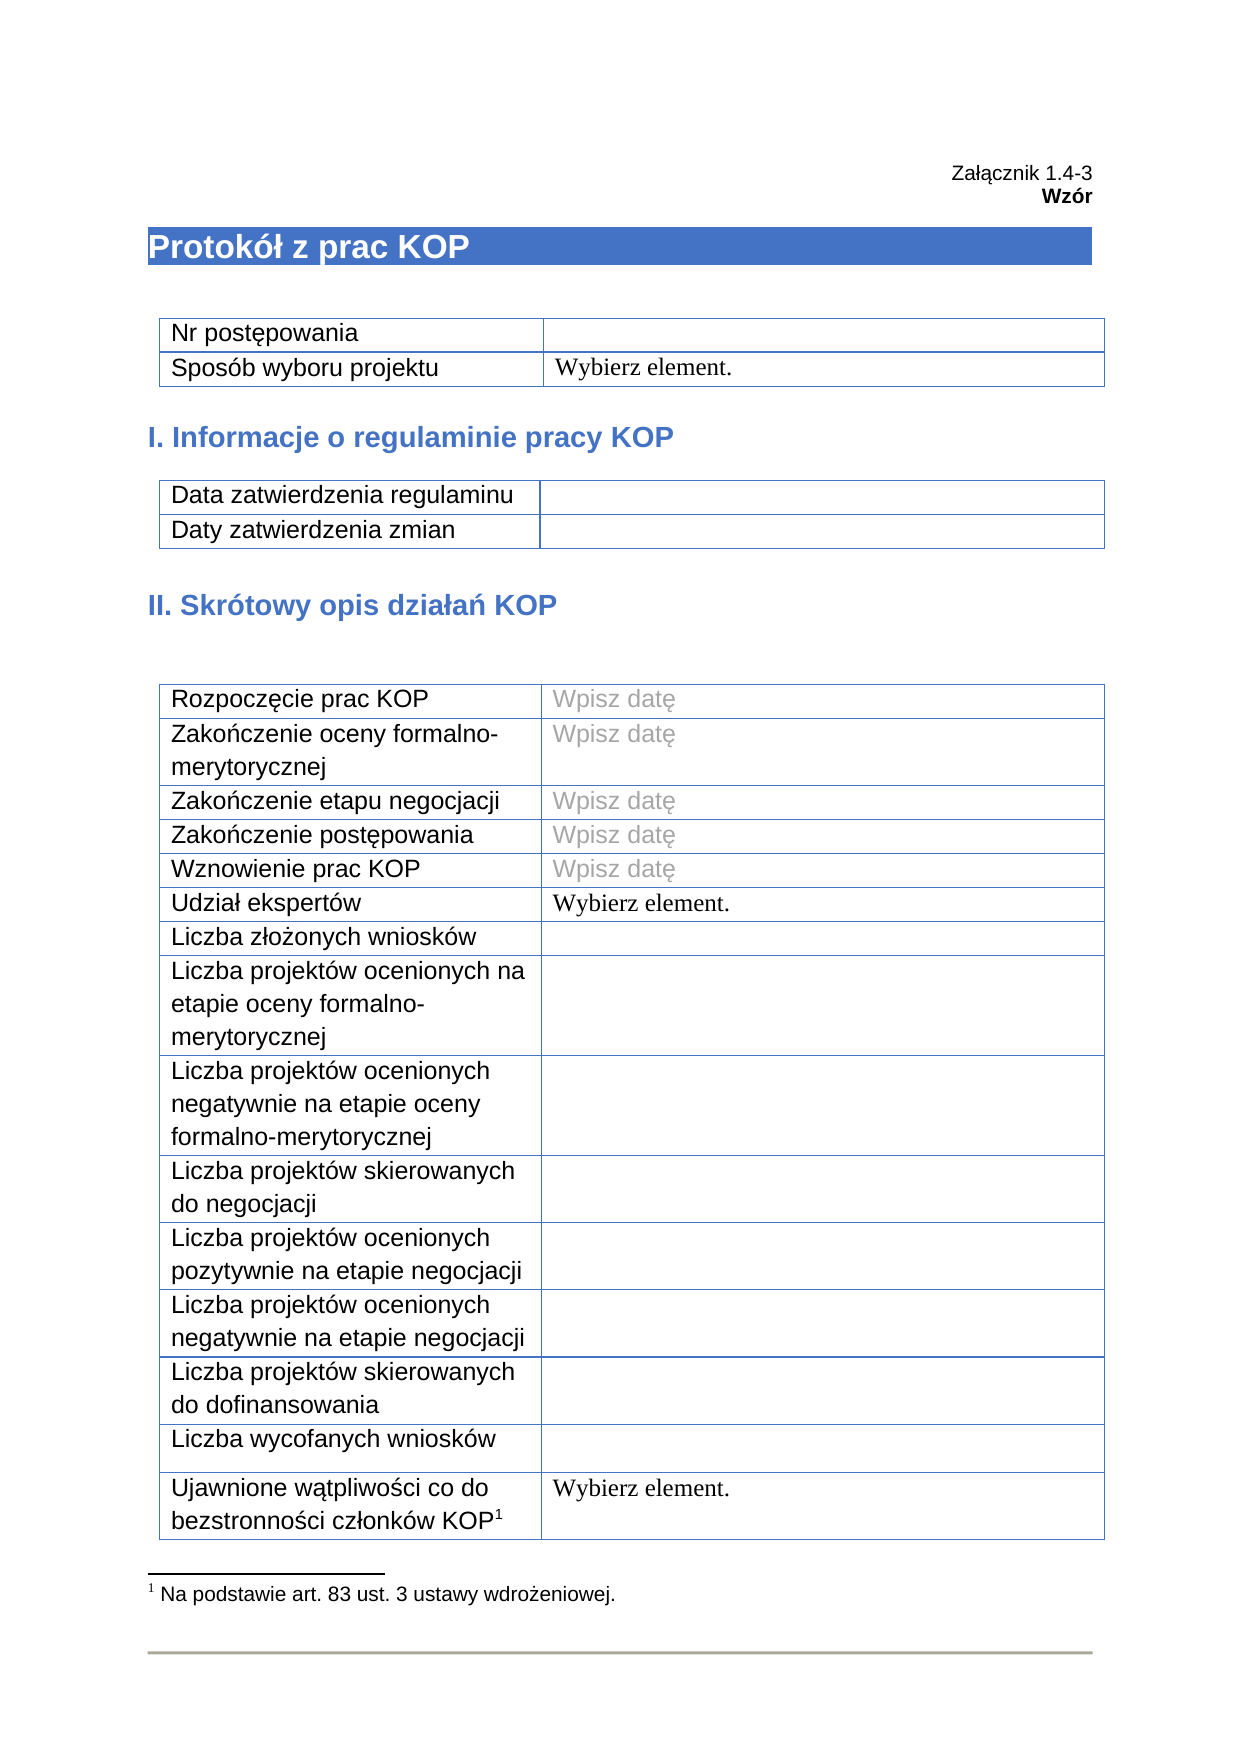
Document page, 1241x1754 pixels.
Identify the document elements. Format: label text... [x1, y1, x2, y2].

table_cell Liczba projektów ocenionych na etapie oceny formalno-merytorycznej [160, 956, 541, 1055]
table_cell [542, 1473, 1104, 1539]
table_cell Liczba złożonych wniosków [160, 922, 541, 955]
table_header [541, 481, 1104, 513]
table_cell Wpisz datę [542, 719, 1104, 784]
table_cell [542, 956, 1104, 1055]
table_cell Liczba wycofanych wniosków [160, 1425, 541, 1472]
table_cell Wpisz datę [542, 820, 1104, 853]
table_cell Wpisz datę [542, 854, 1104, 887]
text II. Skrótowy opis działań KOP [148, 588, 1092, 622]
table_header [544, 319, 1104, 351]
table_cell Zakończenie etapu negocjacji [160, 786, 541, 819]
table_cell Zakończenie postępowania [160, 820, 541, 853]
text Wzór [148, 184, 1092, 208]
table_cell Wpisz datę [542, 786, 1104, 819]
table_cell [542, 1358, 1104, 1423]
table_header Data zatwierdzenia regulaminu [160, 481, 539, 513]
table_cell Sposób wyboru projektu [160, 353, 543, 386]
table_cell Liczba projektów skierowanych do dofinansowania [160, 1358, 541, 1423]
table_cell [542, 888, 1104, 921]
table_cell [542, 1156, 1104, 1222]
table_cell Liczba projektów ocenionych negatywnie na etapie oceny formalno-merytorycznej [160, 1056, 541, 1155]
table_cell [541, 515, 1104, 548]
table_cell Wznowienie prac KOP [160, 854, 541, 887]
table_cell [542, 1223, 1104, 1289]
text Protokół z prac KOP [148, 227, 1092, 265]
table_cell [542, 1290, 1104, 1356]
table_cell Daty zatwierdzenia zmian [160, 515, 539, 548]
table_cell Liczba projektów skierowanych do negocjacji [160, 1156, 541, 1222]
text I. Informacje o regulaminie pracy KOP [148, 419, 1092, 453]
table_cell [542, 922, 1104, 955]
table_cell [542, 1425, 1104, 1472]
table_cell Liczba projektów ocenionych pozytywnie na etapie negocjacji [160, 1223, 541, 1289]
text Załącznik 1.4-3 [148, 160, 1092, 184]
table_cell [544, 353, 1104, 386]
table_header Nr postępowania [160, 319, 543, 351]
table_header Wpisz datę [542, 685, 1104, 717]
table_cell Liczba projektów ocenionych negatywnie na etapie negocjacji [160, 1290, 541, 1356]
table_cell [542, 1056, 1104, 1155]
table_cell Udział ekspertów [160, 888, 541, 921]
table_cell Ujawnione wątpliwości co do bezstronności członków KOP [160, 1473, 541, 1539]
table_cell Zakończenie oceny formalno-merytorycznej [160, 719, 541, 784]
table_header Rozpoczęcie prac KOP [160, 685, 541, 717]
